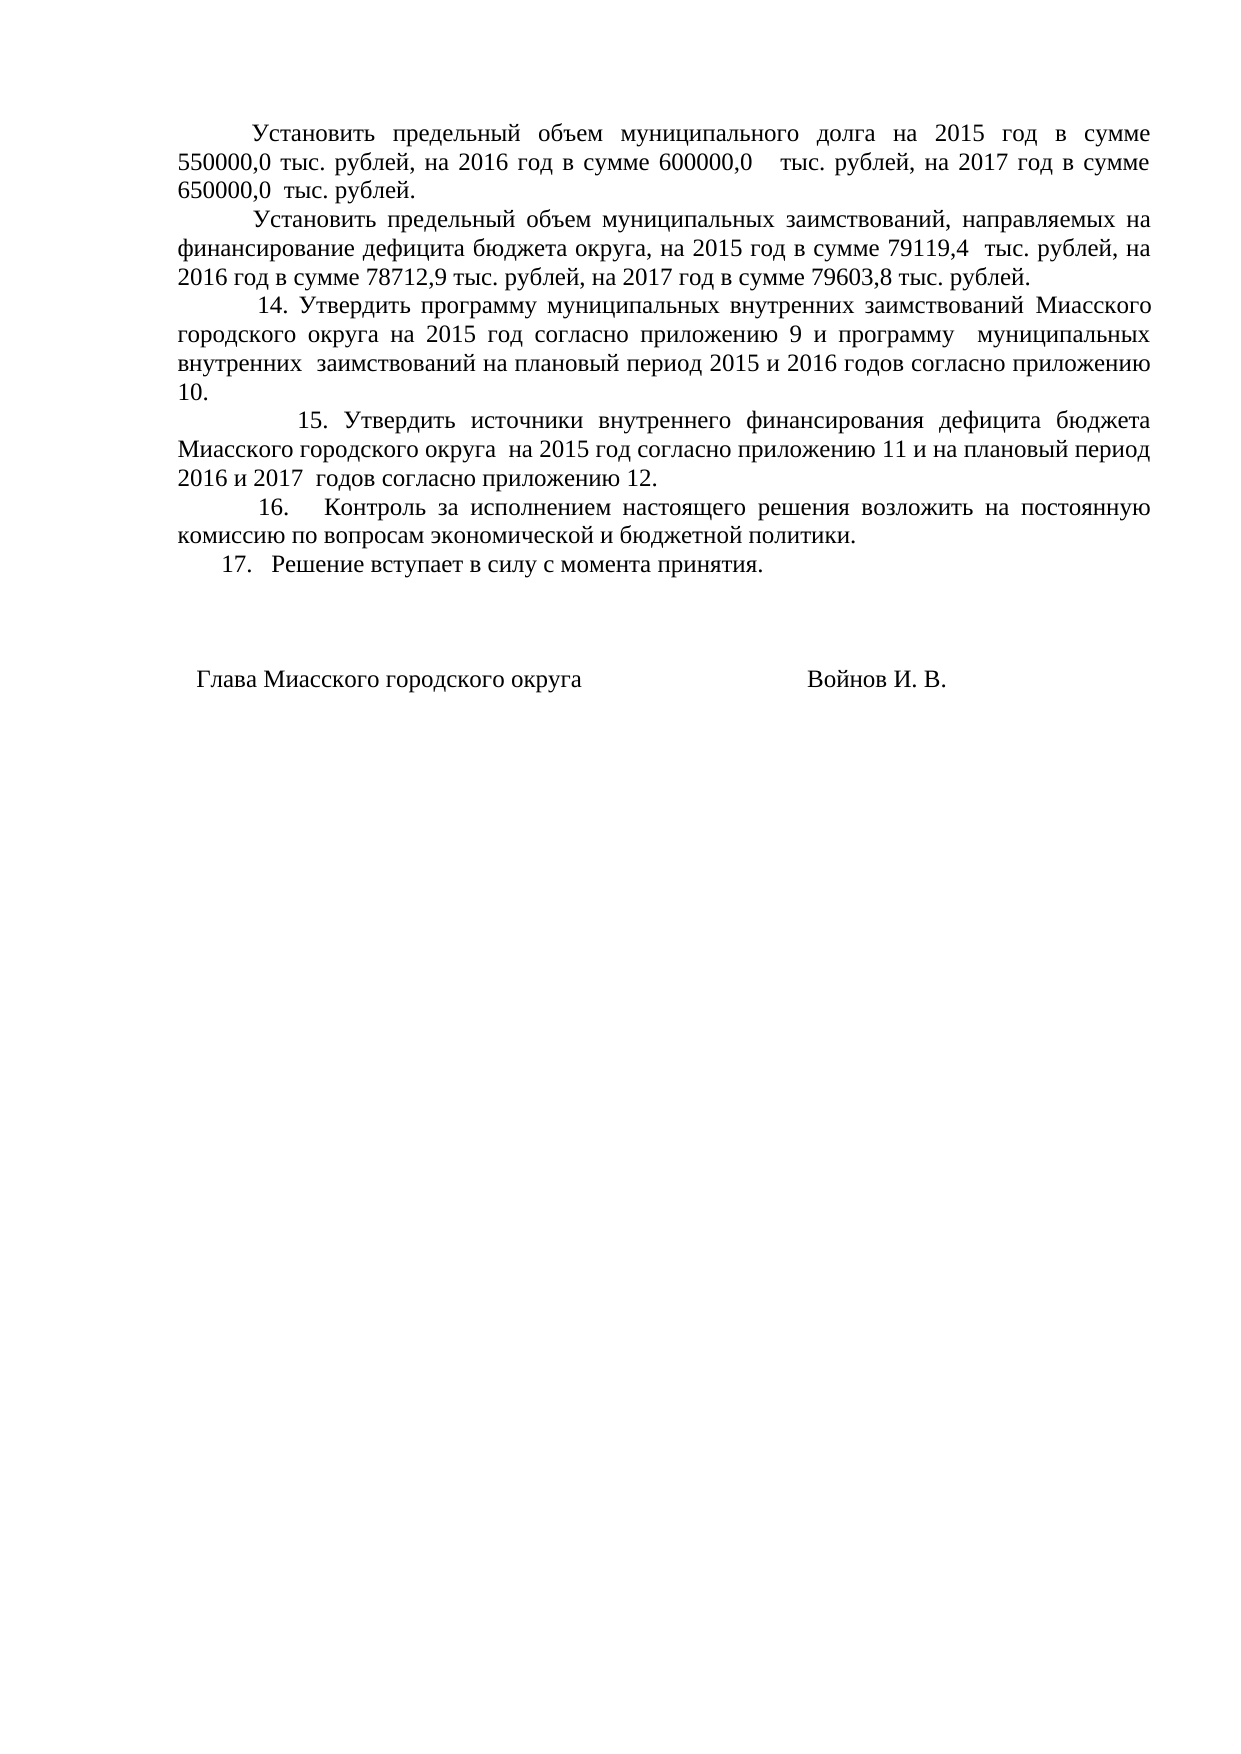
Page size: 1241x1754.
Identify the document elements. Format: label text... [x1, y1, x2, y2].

text 14. Утвердить программу муниципальных внутренних заимствований Миасского городского округа на 2015 год согласно приложению 9 и программу муниципальных внутренних заимствований на плановый период 2015 и 2016 годов согласно приложению 10. [177, 291, 1152, 406]
text 15. Утвердить источники внутреннего финансирования дефицита бюджета Миасского городского округа на 2015 год согласно приложению 11 и на плановый период 2016 и 2017 годов согласно приложению 12. [177, 406, 1152, 492]
text Установить предельный объем муниципального долга на 2015 год в сумме 550000,0 тыс. рублей, на 2016 год в сумме 600000,0 тыс. рублей, на 2017 год в сумме 650000,0 тыс. рублей. [177, 118, 1152, 204]
text 17. Решение вступает в силу с момента принятия. [177, 549, 1152, 578]
text Установить предельный объем муниципальных заимствований, направляемых на финансирование дефицита бюджета округа, на 2015 год в сумме 79119,4 тыс. рублей, на 2016 год в сумме 78712,9 тыс. рублей, на 2017 год в сумме 79603,8 тыс. рублей. [177, 204, 1152, 291]
text Глава Миасского городского округа Войнов И. В. [177, 664, 1152, 693]
text 16. Контроль за исполнением настоящего решения возложить на постоянную комиссию по вопросам экономической и бюджетной политики. [177, 492, 1152, 549]
